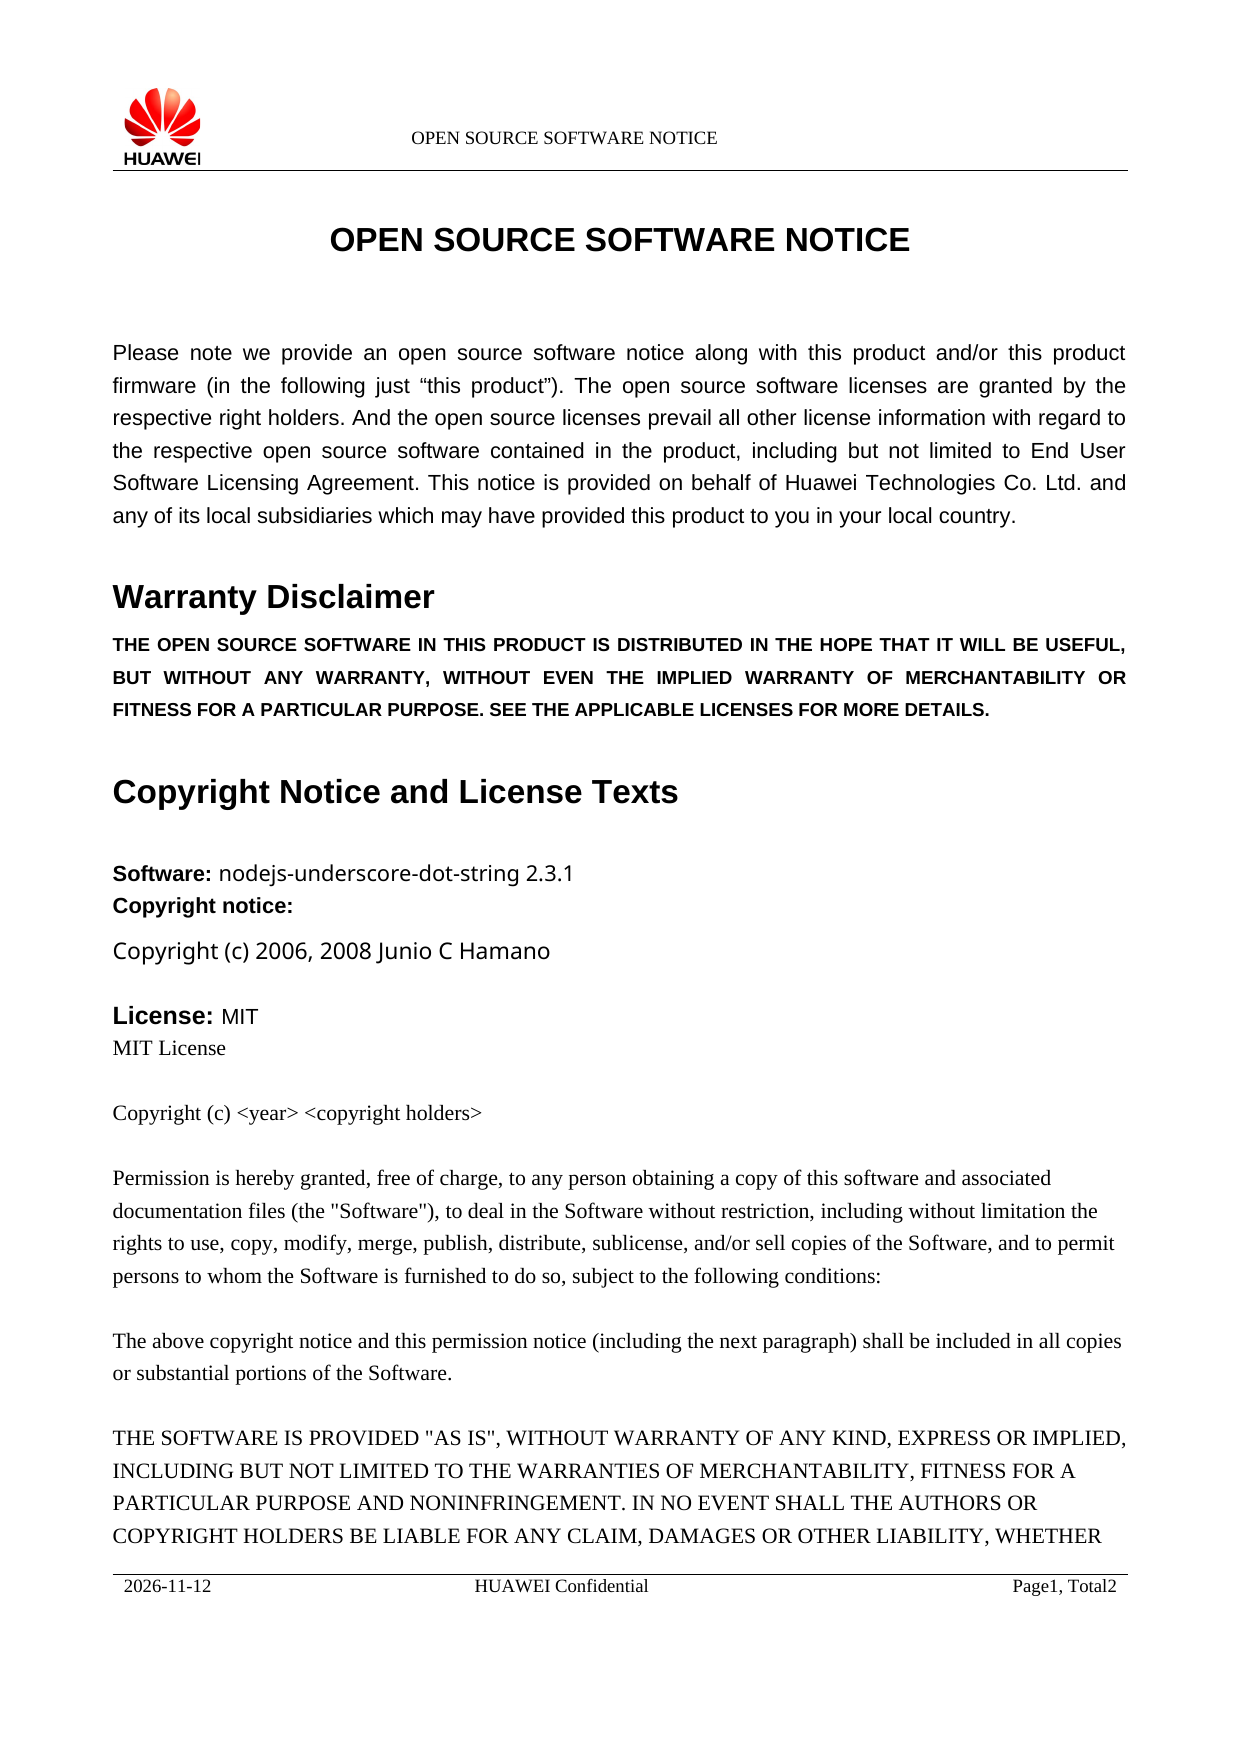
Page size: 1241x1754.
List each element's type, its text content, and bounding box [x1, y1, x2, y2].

text Warranty Disclaimer [112, 564, 1128, 629]
text Copyright (c) 2006, 2008 Junio C Hamano [112, 934, 1128, 999]
text OPEN SOURCE SOFTWARE NOTICE [112, 206, 1128, 271]
text Please note we provide an open source software notice along with this product and/or this product firmware (in the following just “this product”). The open source software licenses are granted by the respective right holders. And the open source licenses prevail all other license information with regard to the respective open source software contained in the product, including but not limited to End User Software Licensing Agreement. This notice is provided on behalf of Huawei Technologies Co. Ltd. and any of its local subsidiaries which may have provided this product to you in your local country. [112, 336, 1128, 531]
text Copyright Notice and License Texts [112, 759, 1128, 824]
title Software: nodejs-underscore-dot-string 2.3.1 [112, 856, 1128, 889]
text The open source software in this product is distributed in the hope that it will be useful, but WITHOUT ANY WARRANTY, without even the implied warranty of MERCHANTABILITY or FITNESS FOR A PARTICULAR PURPOSE. See the applicable licenses for more details. [112, 629, 1128, 726]
text Copyright notice: [112, 889, 1128, 921]
text License: MIT [112, 999, 1128, 1031]
picture [124, 88, 201, 165]
